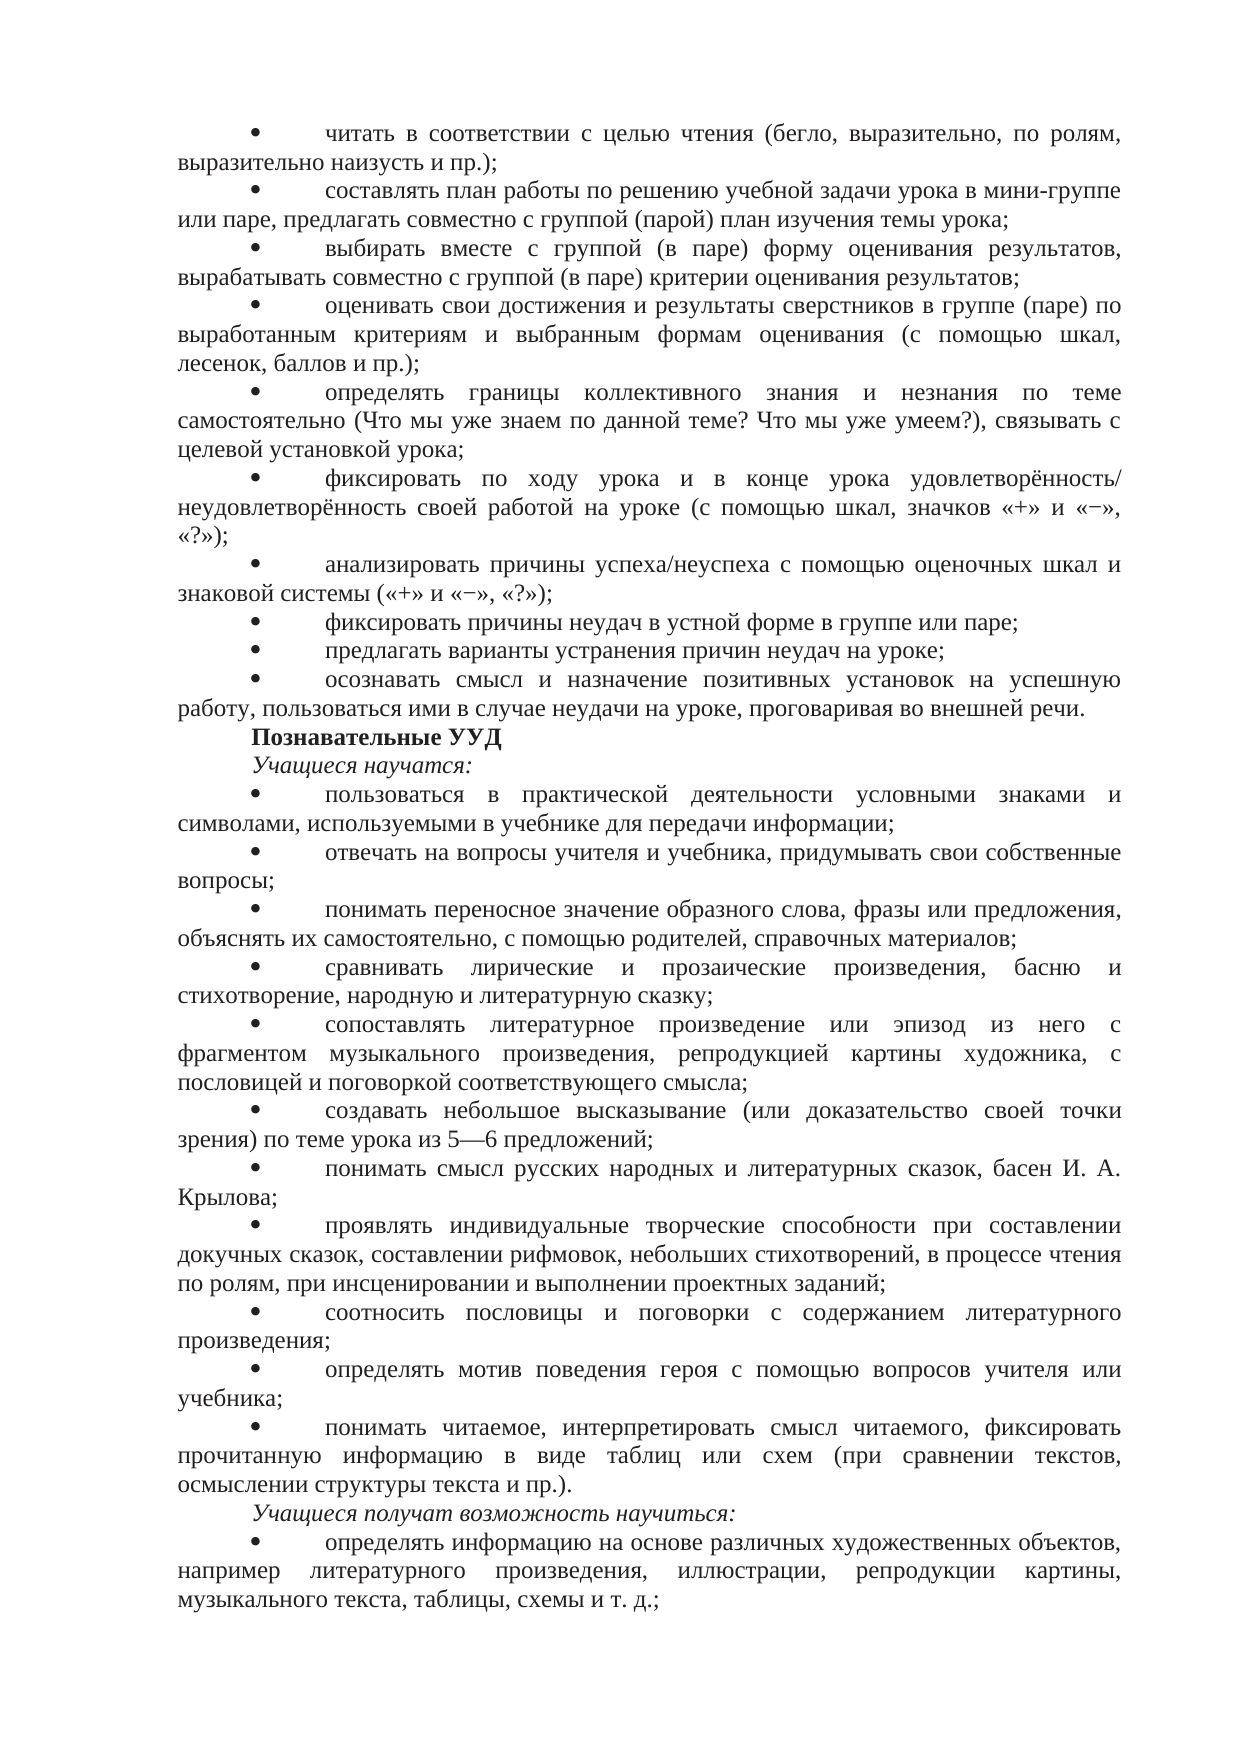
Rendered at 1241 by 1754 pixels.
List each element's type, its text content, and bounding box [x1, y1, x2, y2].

list выбирать вместе с группой (в паре) форму оценивания результатов, вырабатывать совместно с группой (в паре) критерии оценивания результатов; [177, 233, 1122, 291]
list проявлять индивидуальные творческие способности при составлении докучных сказок, составлении рифмовок, небольших стихотворений, в процессе чтения по ролям, при инсценировании и выполнении проектных заданий; [177, 1211, 1122, 1297]
list понимать читаемое, интерпретировать смысл читаемого, фиксировать прочитанную информацию в виде таблиц или схем (при сравнении текстов, осмыслении структуры текста и пр.). [177, 1412, 1122, 1498]
list создавать небольшое высказывание (или доказательство своей точки зрения) по теме урока из 5—6 предложений; [177, 1096, 1122, 1153]
list пользоваться в практической деятельности условными знаками и символами, используемыми в учебнике для передачи информации; [177, 779, 1122, 837]
list Учащиеся научатся: [251, 751, 1122, 779]
list предлагать варианты устранения причин неудач на уроке; [177, 636, 1122, 664]
list отвечать на вопросы учителя и учебника, придумывать свои собственные вопросы; [177, 837, 1122, 894]
list соотносить пословицы и поговорки с содержанием литературного произведения; [177, 1297, 1122, 1354]
list определять границы коллективного знания и незнания по теме самостоятельно (Что мы уже знаем по данной теме? Что мы уже умеем?), связывать с целевой установкой урока; [177, 377, 1122, 463]
list понимать переносное значение образного слова, фразы или предложения, объяснять их самостоятельно, с помощью родителей, справочных материалов; [177, 894, 1122, 952]
list осознавать смысл и назначение позитивных установок на успешную работу, пользоваться ими в случае неудачи на уроке, проговаривая во внешней речи. [177, 664, 1122, 722]
list фиксировать причины неудач в устной форме в группе или паре; [177, 607, 1122, 636]
list определять информацию на основе различных художественных объектов, например литературного произведения, иллюстрации, репродукции картины, музыкального текста, таблицы, схемы и т. д.; [177, 1527, 1122, 1613]
list оценивать свои достижения и результаты сверстников в группе (паре) по выработанным критериям и выбранным формам оценивания (с помощью шкал, лесенок, баллов и пр.); [177, 291, 1122, 377]
list анализировать причины успеха/неуспеха с помощью оценочных шкал и знаковой системы («+» и «−», «?»); [177, 549, 1122, 607]
list Познавательные УУД [251, 722, 1122, 751]
list понимать смысл русских народных и литературных сказок, басен И. А. Крылова; [177, 1153, 1122, 1211]
list сравнивать лирические и прозаические произведения, басню и стихотворение, народную и литературную сказку; [177, 952, 1122, 1009]
list Учащиеся получат возможность научиться: [251, 1498, 1122, 1527]
list определять мотив поведения героя с помощью вопросов учителя или учебника; [177, 1354, 1122, 1412]
list сопоставлять литературное произведение или эпизод из него с фрагментом музыкального произведения, репродукцией картины художника, с пословицей и поговоркой соответствующего смысла; [177, 1009, 1122, 1096]
list фиксировать по ходу урока и в конце урока удовлетворённость/ неудовлетворённость своей работой на уроке (с помощью шкал, значков «+» и «−», «?»); [177, 463, 1122, 549]
list читать в соответствии с целью чтения (бегло, выразительно, по ролям, выразительно наизусть и пр.); [177, 118, 1122, 176]
list составлять план работы по решению учебной задачи урока в мини-группе или паре, предлагать совместно с группой (парой) план изучения темы урока; [177, 176, 1122, 233]
